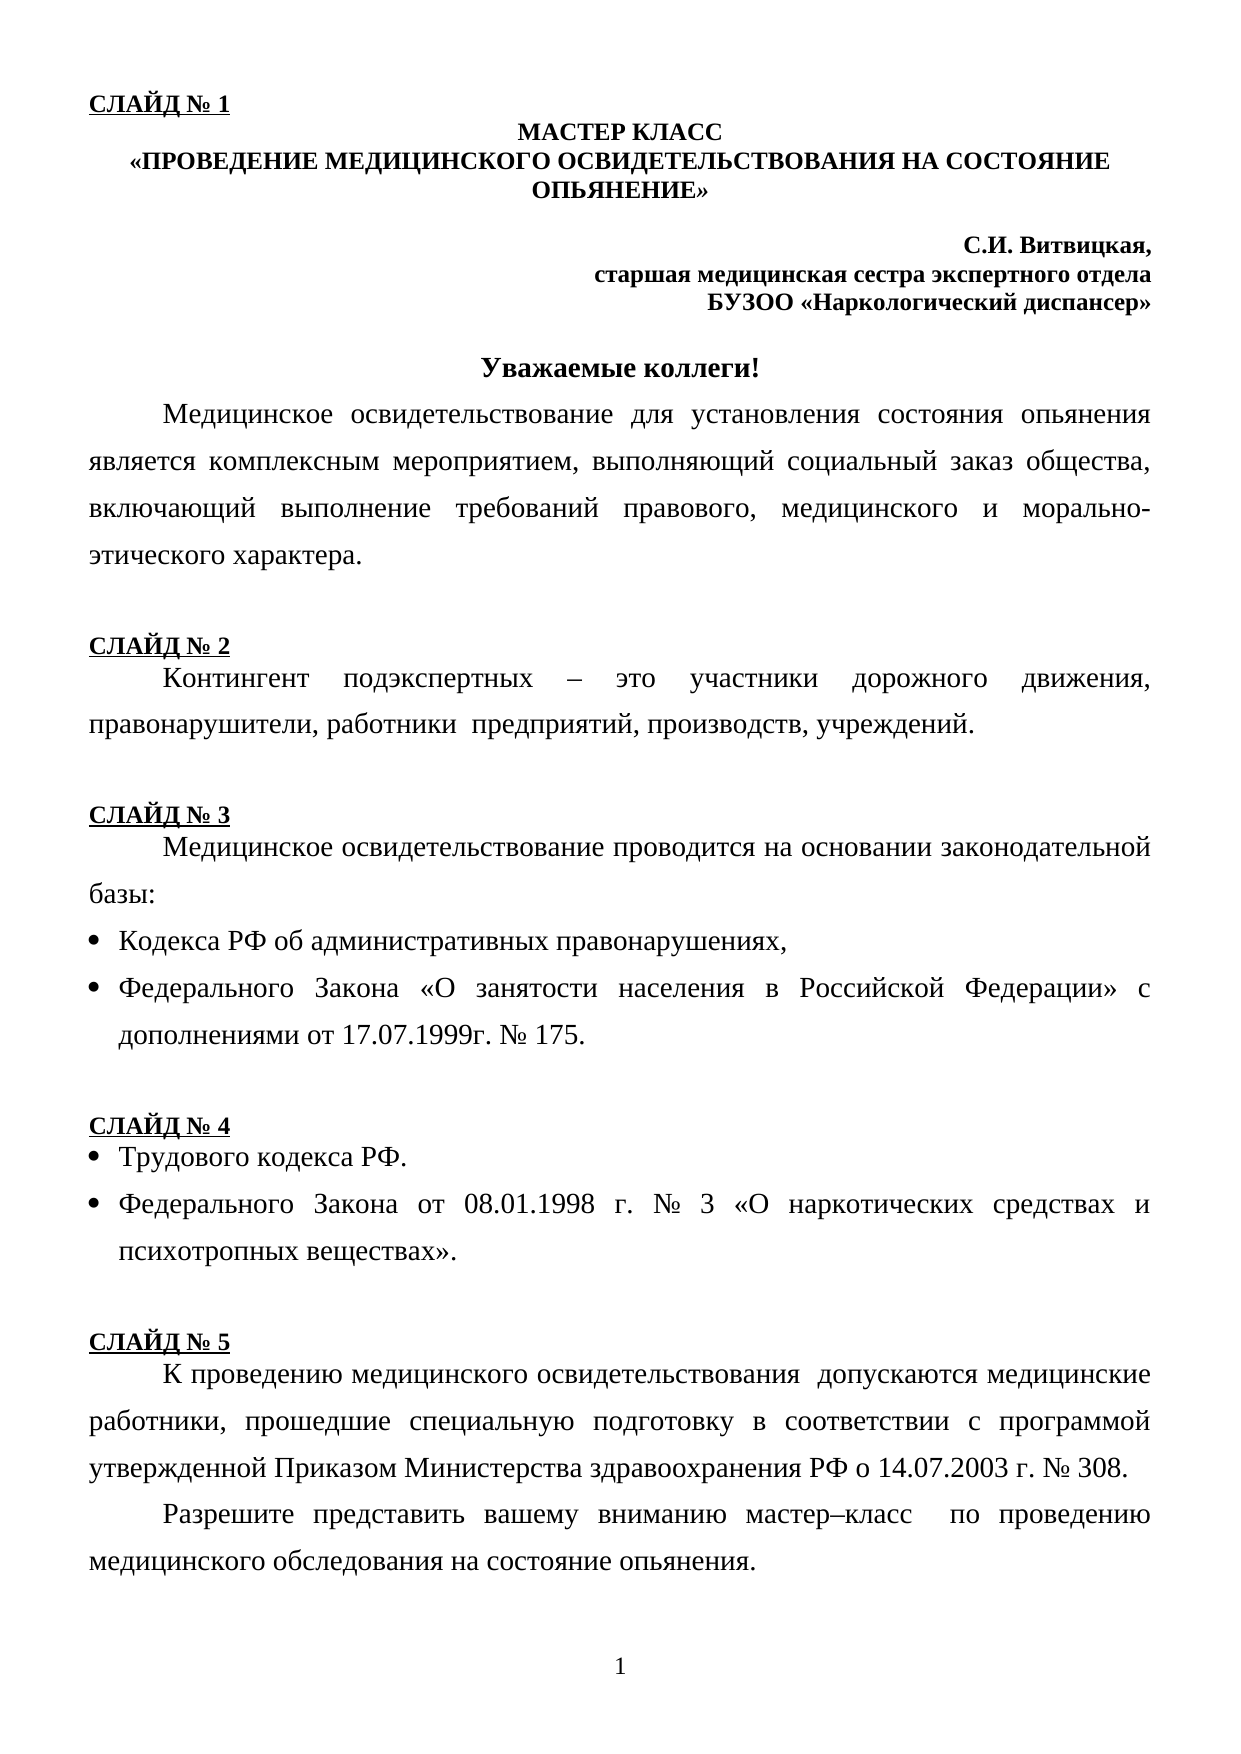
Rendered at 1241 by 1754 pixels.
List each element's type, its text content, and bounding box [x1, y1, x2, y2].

text Контингент подэкспертных – это участники дорожного движения, правонарушители, работники предприятий, производств, учреждений. [89, 660, 1152, 740]
list Кодекса РФ об административных правонарушениях, [89, 923, 1152, 957]
text «ПРОВЕДЕНИЕ МЕДИЦИНСКОГО ОСВИДЕТЕЛЬСТВОВАНИЯ НА СОСТОЯНИЕ ОПЬЯНЕНИЕ» [89, 146, 1152, 204]
list Трудового кодекса РФ. [89, 1139, 1152, 1173]
text Слайд № 5 [89, 1327, 1152, 1356]
text К проведению медицинского освидетельствования допускаются медицинские работники, прошедшие специальную подготовку в соответствии с программой утвержденной Приказом Министерства здравоохранения РФ о 14.07.2003 г. № 308. [89, 1356, 1152, 1483]
text Слайд № 4 [89, 1111, 1152, 1139]
text МАСТЕР КЛАСС [89, 117, 1152, 146]
list Федерального Закона от 08.01.1998 г. № 3 «О наркотических средствах и психотропных веществах». [89, 1187, 1152, 1267]
text Разрешите представить вашему вниманию мастер–класс по проведению медицинского обследования на состояние опьянения. [89, 1497, 1152, 1577]
text Уважаемые коллеги! [89, 350, 1152, 383]
text С.И. Витвицкая, [89, 230, 1152, 259]
text Медицинское освидетельствование для установления состояния опьянения является комплексным мероприятием, выполняющий социальный заказ общества, включающий выполнение требований правового, медицинского и морально-этического характера. [89, 397, 1152, 571]
text Слайд № 3 [89, 800, 1152, 829]
text БУЗОО «Наркологический диспансер» [89, 287, 1152, 316]
list Федерального Закона «О занятости населения в Российской Федерации» с дополнениями от 17.07.1999г. № 175. [89, 970, 1152, 1051]
text Слайд № 2 [89, 631, 1152, 660]
text Медицинское освидетельствование проводится на основании законодательной базы: [89, 829, 1152, 909]
text Слайд № 1 [89, 89, 1152, 117]
text старшая медицинская сестра экспертного отдела [89, 259, 1152, 287]
